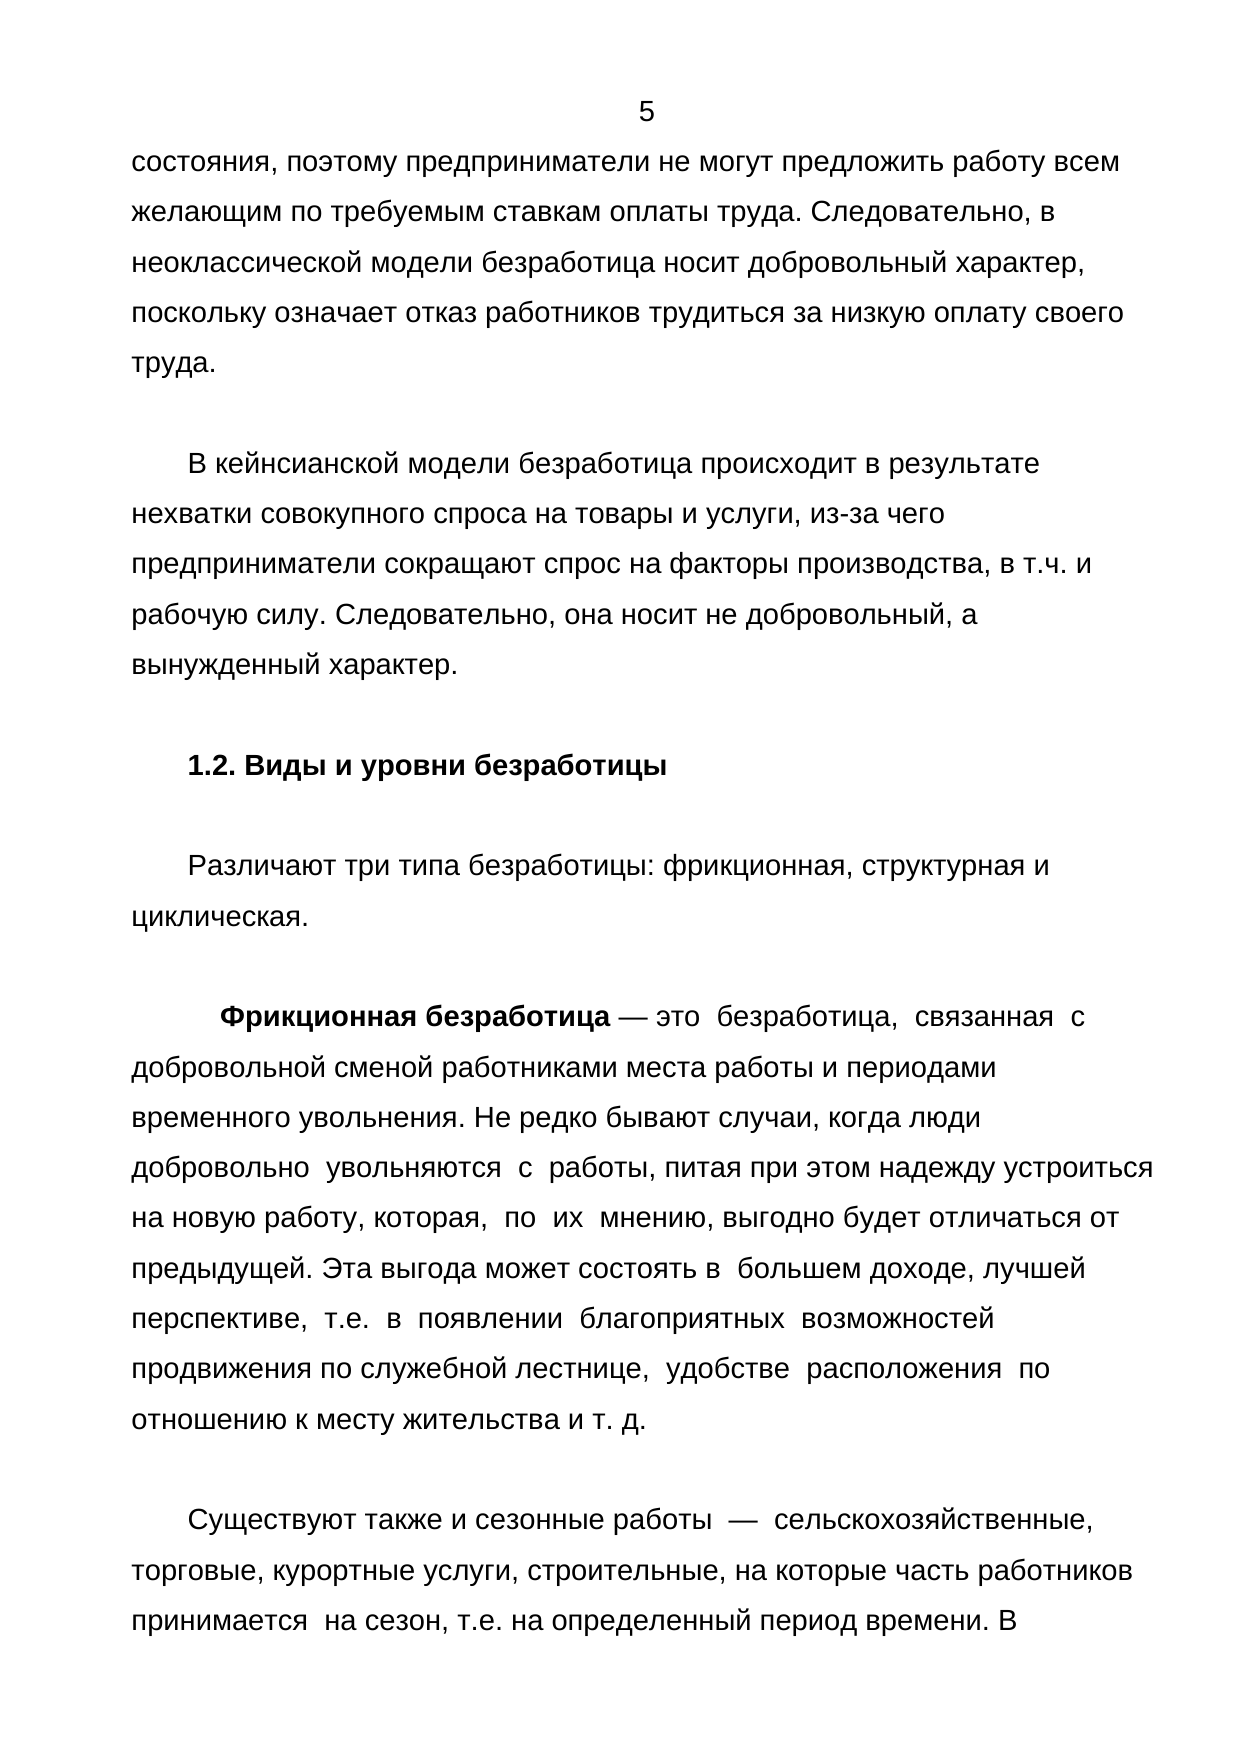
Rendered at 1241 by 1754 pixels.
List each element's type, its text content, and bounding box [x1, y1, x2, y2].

text 5 [131, 94, 1162, 127]
text В кейнсианской модели безработица происходит в результате нехватки совокупного спроса на товары и услуги, из-за чего предприниматели сокращают спрос на факторы производства, в т.ч. и рабочую силу. Следовательно, она носит не добровольный, а вынужденный характер. [131, 446, 1162, 681]
text Различают три типа безработицы: фрикционная, структурная и циклическая. [131, 848, 1162, 932]
text Существуют также и сезонные работы — сельскохозяйственные, торговые, курортные услуги, строительные, на которые часть работников принимается на сезон, т.е. на определенный период времени. В [131, 1502, 1162, 1637]
text состояния, поэтому предприниматели не могут предложить работу всем желающим по требуемым ставкам оплаты труда. Следовательно, в неоклассической модели безработица носит добровольный характер, поскольку означает отказ работников трудиться за низкую оплату своего труда. [131, 144, 1162, 379]
text Фрикционная безработица — это безработица, связанная с добровольной сменой работниками места работы и периодами временного увольнения. Не редко бывают случаи, когда люди добровольно увольняются с работы, питая при этом надежду устроиться на новую работу, которая, по их мнению, выгодно будет отличаться от предыдущей. Эта выгода может состоять в большем доходе, лучшей перспективе, т.е. в появлении благоприятных возможностей продвижения по служебной лестнице, удобстве расположения по отношению к месту жительства и т. д. [131, 999, 1162, 1435]
text 1.2. Виды и уровни безработицы [131, 748, 1162, 781]
